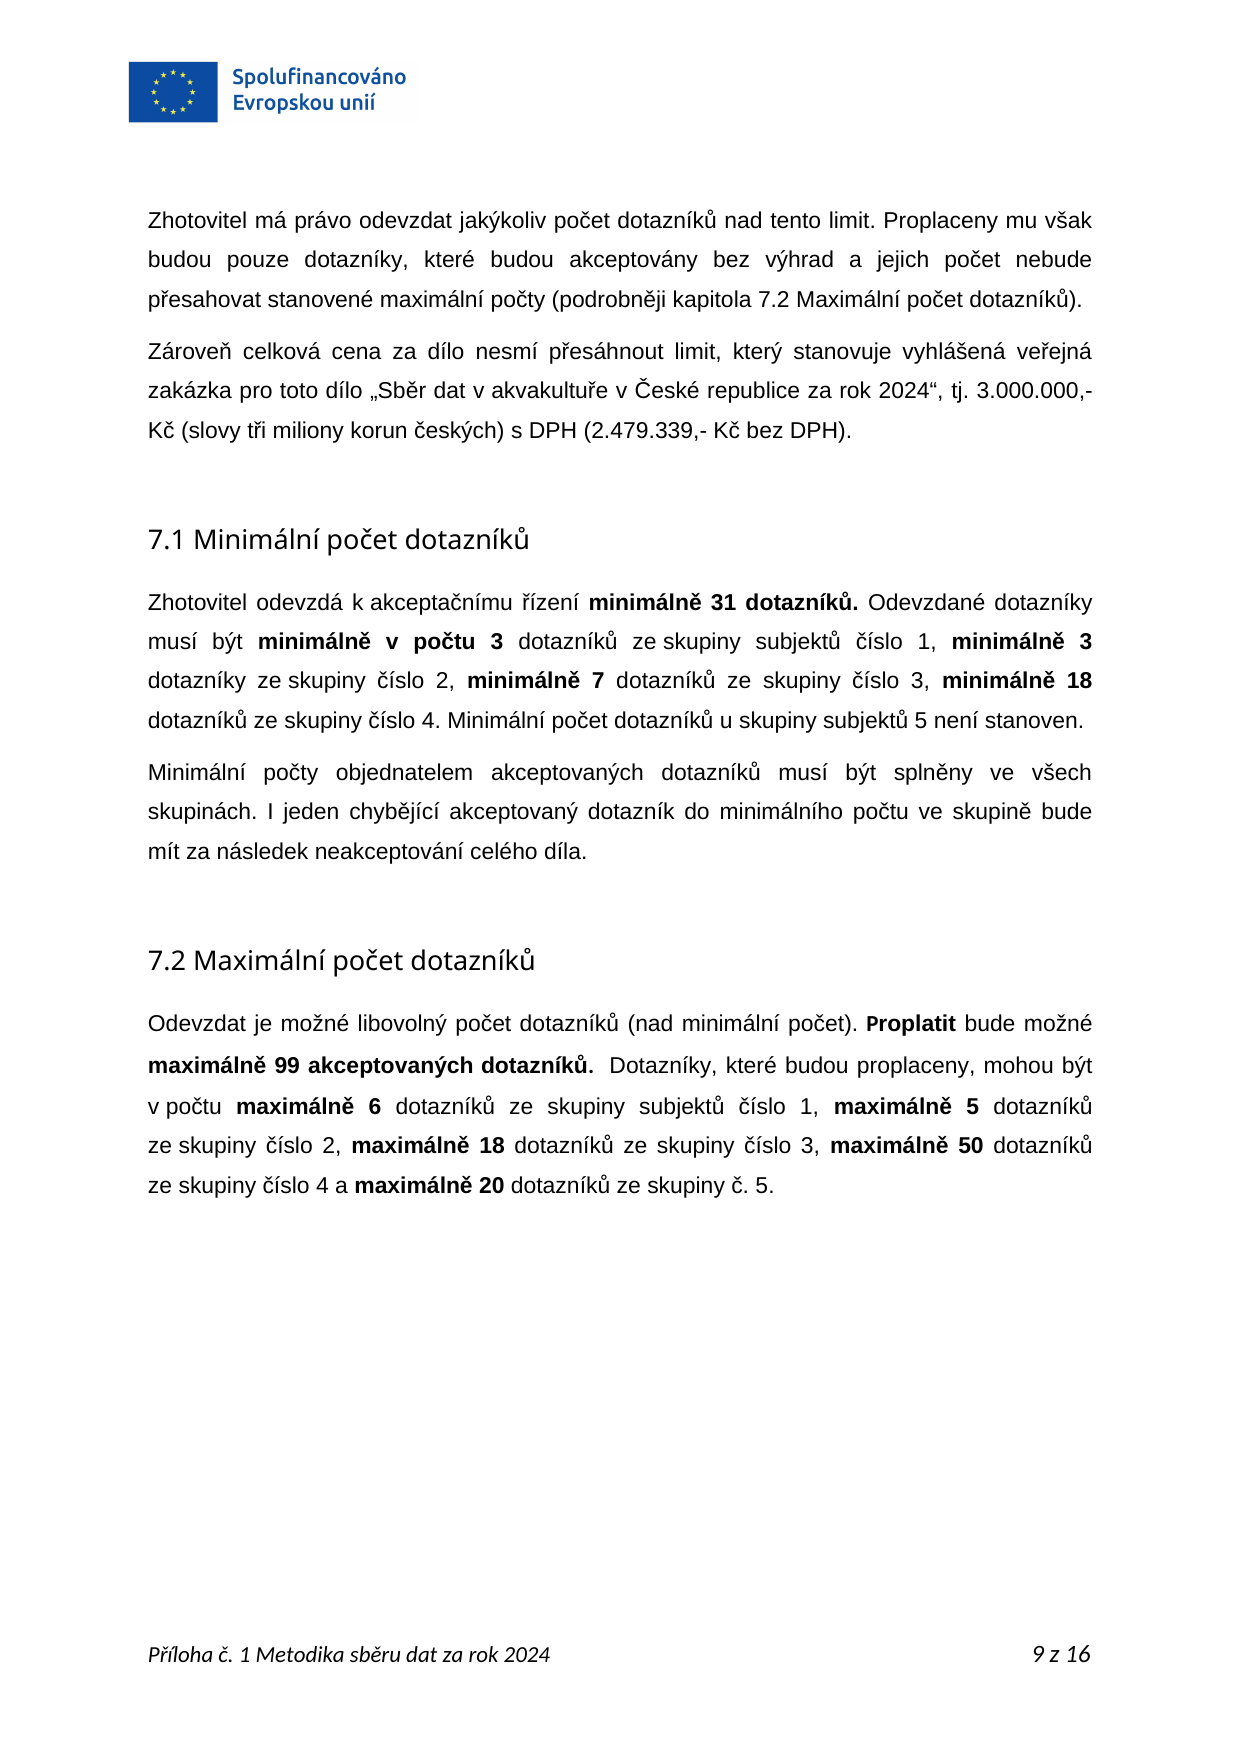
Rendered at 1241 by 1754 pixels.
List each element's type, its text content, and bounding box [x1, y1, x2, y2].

list Zhotovitel odevzdá k akceptačnímu řízení minimálně 31 dotazníků. Odevzdané dotazníky musí být minimálně v počtu 3 dotazníků ze skupiny subjektů číslo 1, minimálně 3 dotazníky ze skupiny číslo 2, minimálně 7 dotazníků ze skupiny číslo 3, minimálně 18 dotazníků ze skupiny číslo 4. Minimální počet dotazníků u skupiny subjektů 5 není stanoven. [148, 588, 1092, 733]
list Odevzdat je možné libovolný počet dotazníků (nad minimální počet). Proplatit bude možné maximálně 99 akceptovaných dotazníků. Dotazníky, které budou proplaceny, mohou být v počtu maximálně 6 dotazníků ze skupiny subjektů číslo 1, maximálně 5 dotazníků ze skupiny číslo 2, maximálně 18 dotazníků ze skupiny číslo 3, maximálně 50 dotazníků ze skupiny číslo 4 a maximálně 20 dotazníků ze skupiny č. 5. [148, 1009, 1092, 1198]
picture [127, 60, 420, 124]
subtitle 7.1 Minimální počet dotazníků [148, 521, 1092, 557]
list Minimální počty objednatelem akceptovaných dotazníků musí být splněny ve všech skupinách. I jeden chybějící akceptovaný dotazník do minimálního počtu ve skupině bude mít za následek neakceptování celého díla. [148, 759, 1092, 864]
text Zároveň celková cena za dílo nesmí přesáhnout limit, který stanovuje vyhlášená veřejná zakázka pro toto dílo „Sběr dat v akvakultuře v České republice za rok 2024“, tj. 3.000.000,- Kč (slovy tři miliony korun českých) s DPH (2.479.339,- Kč bez DPH). [148, 338, 1092, 443]
text Zhotovitel má právo odevzdat jakýkoliv počet dotazníků nad tento limit. Proplaceny mu však budou pouze dotazníky, které budou akceptovány bez výhrad a jejich počet nebude přesahovat stanovené maximální počty (podrobněji kapitola 7.2 Maximální počet dotazníků). [148, 207, 1092, 312]
subtitle 7.2 Maximální počet dotazníků [148, 942, 1092, 979]
